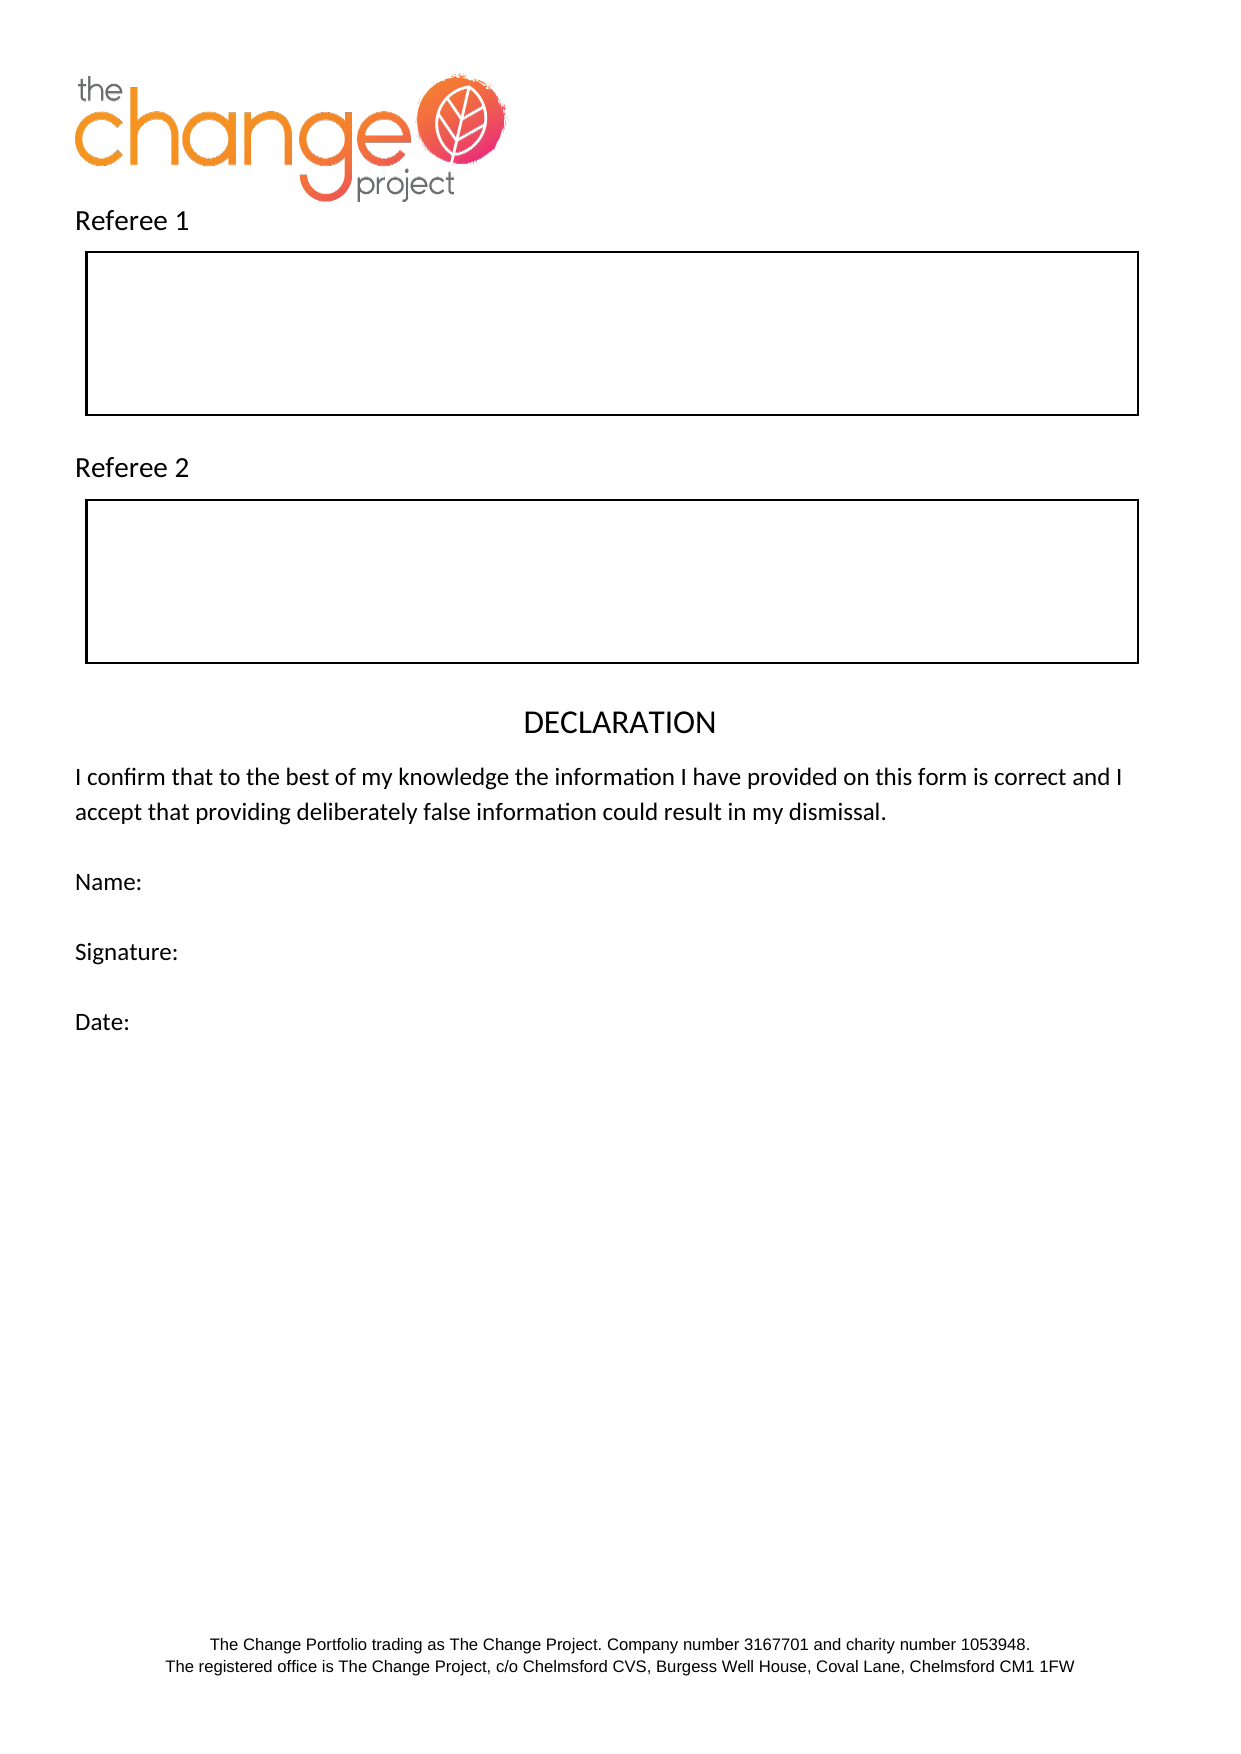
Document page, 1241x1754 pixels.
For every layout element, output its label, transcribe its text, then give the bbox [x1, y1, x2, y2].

picture [75, 73, 509, 202]
table_header [88, 501, 1137, 662]
text I confirm that to the best of my knowledge the information I have provided on this form is correct and I accept that providing deliberately false information could result in my dismissal. [75, 761, 1165, 826]
text Name: [75, 866, 1165, 896]
subtitle DECLARATION [75, 701, 1165, 742]
text Signature: [75, 936, 1165, 966]
table_header [88, 253, 1137, 414]
subtitle Referee 1 [75, 202, 1165, 237]
subtitle Referee 2 [75, 449, 1165, 485]
text Date: [75, 1006, 1165, 1036]
